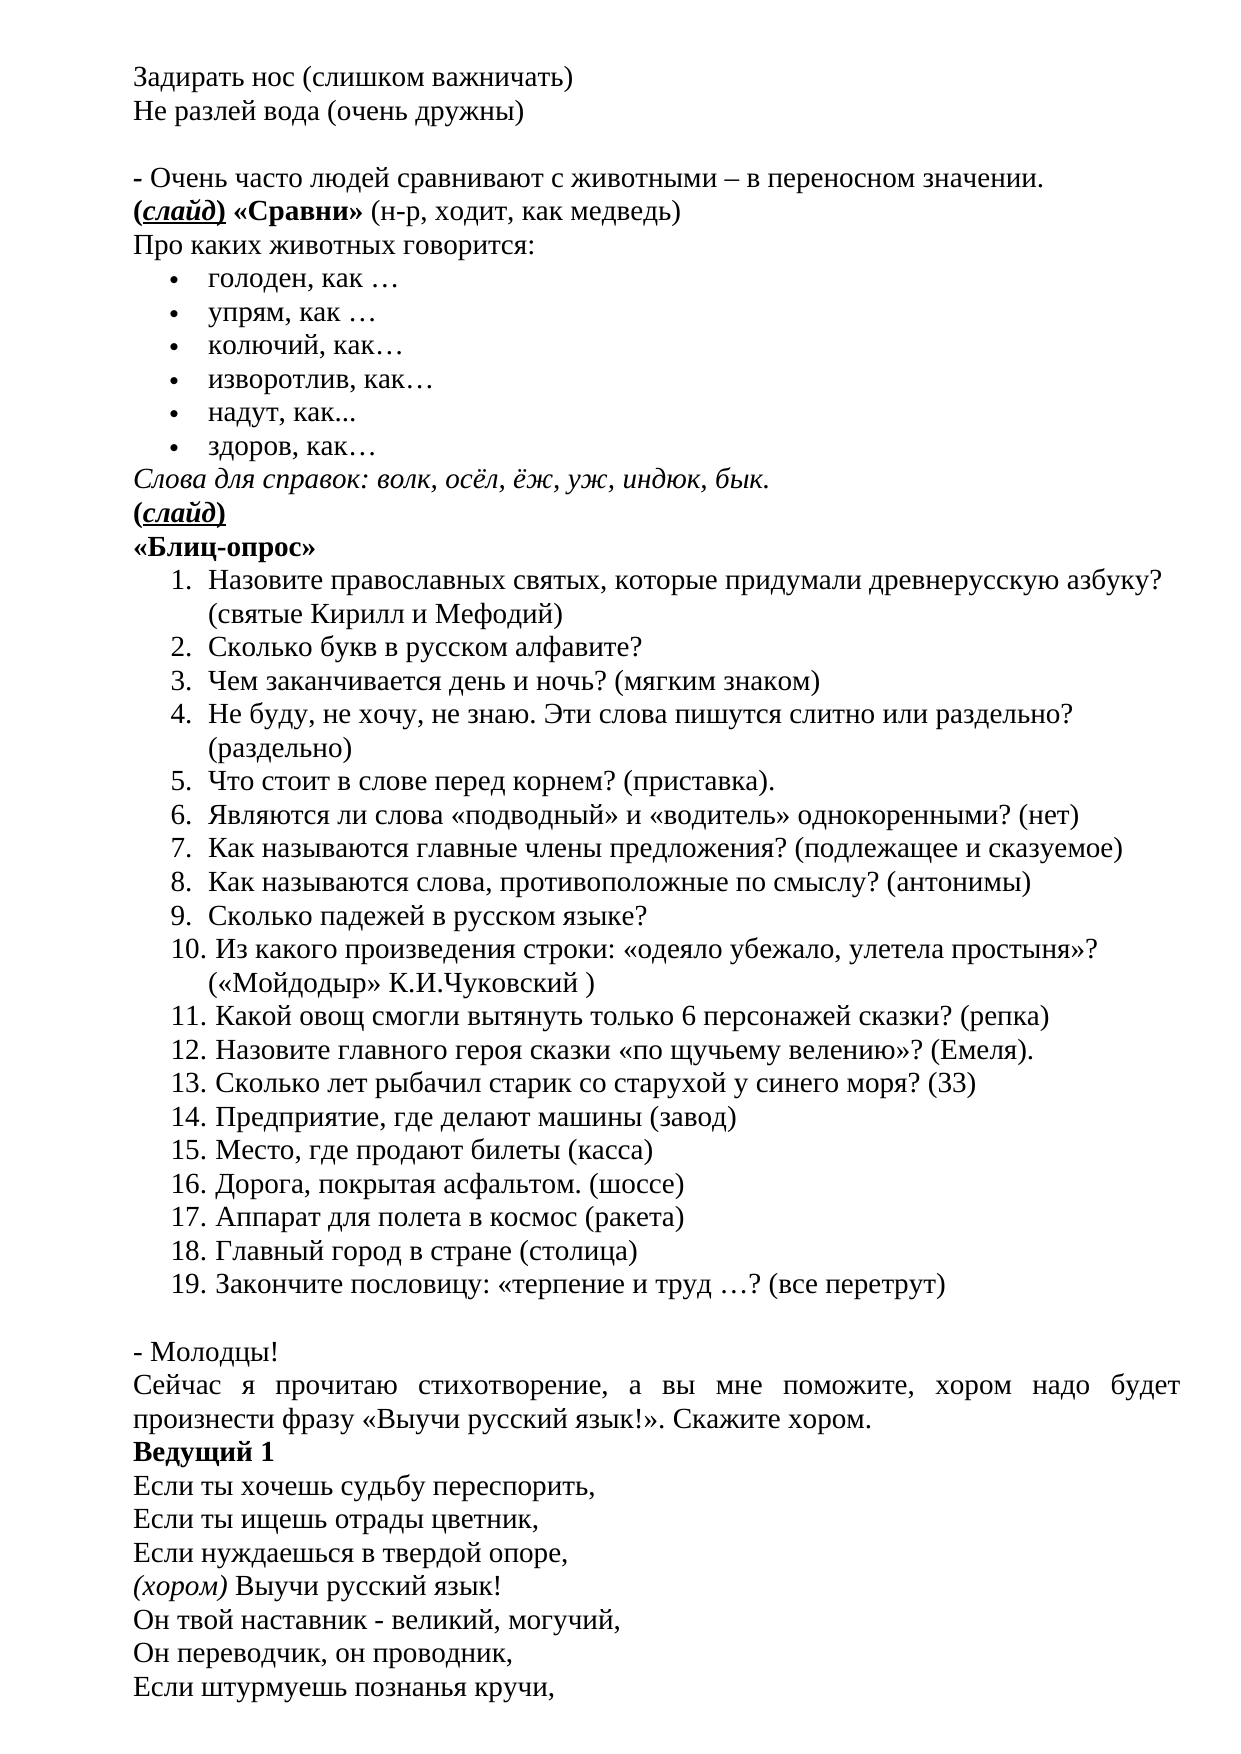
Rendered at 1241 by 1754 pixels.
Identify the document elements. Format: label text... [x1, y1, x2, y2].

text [133, 59, 1181, 126]
list Предприятие, где делают машины (завод) [170, 1099, 1181, 1132]
list Дорога, покрытая асфальтом. (шоссе) [170, 1166, 1181, 1199]
list Как называются главные члены предложения? (подлежащее и сказуемое) [170, 831, 1181, 864]
list Чем заканчивается день и ночь? (мягким знаком) [170, 663, 1181, 696]
list изворотлив, как… [170, 361, 1181, 394]
list Назовите православных святых, которые придумали древнерусскую азбуку? (святые Кирилл и Мефодий) [170, 562, 1181, 629]
text Про каких животных говорится: [133, 227, 1181, 260]
list Сколько букв в русском алфавите? [170, 629, 1181, 663]
text (слайд) «Сравни» (н-р, ходит, как медведь) [133, 193, 1181, 227]
list Сколько падежей в русском языке? [170, 898, 1181, 931]
list колючий, как… [170, 327, 1181, 361]
text Слова для справок: волк, осёл, ёж, уж, индюк, бык. [133, 462, 1181, 495]
text (слайд) [133, 495, 1181, 529]
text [133, 1468, 1181, 1703]
text «Блиц-опрос» [133, 529, 1181, 562]
list Не буду, не хочу, не знаю. Эти слова пишутся слитно или раздельно? (раздельно) [170, 696, 1181, 763]
list Главный город в стране (столица) [170, 1233, 1181, 1267]
list Закончите пословицу: «терпение и труд …? (все перетрут) [170, 1267, 1181, 1300]
list Место, где продают билеты (касса) [170, 1132, 1181, 1166]
list упрям, как … [170, 294, 1181, 327]
text Сейчас я прочитаю стихотворение, а вы мне поможите, хором надо будет произнести фразу «Выучи русский язык!». Скажите хором. [133, 1367, 1181, 1434]
list голоден, как … [170, 260, 1181, 294]
list надут, как... [170, 394, 1181, 428]
list Сколько лет рыбачил старик со старухой у синего моря? (33) [170, 1065, 1181, 1099]
list Что стоит в слове перед корнем? (приставка). [170, 763, 1181, 797]
list Какой овощ смогли вытянуть только 6 персонажей сказки? (репка) [170, 998, 1181, 1032]
list здоров, как… [170, 428, 1181, 462]
list Из какого произведения строки: «одеяло убежало, улетела простыня»? («Мойдодыр» К.И.Чуковский ) [170, 931, 1181, 998]
text - Очень часто людей сравнивают с животными – в переносном значении. [133, 160, 1181, 193]
text Ведущий 1 [133, 1434, 1181, 1468]
text - Молодцы! [133, 1334, 1181, 1367]
list Как называются слова, противоположные по смыслу? (антонимы) [170, 864, 1181, 898]
list Являются ли слова «подводный» и «водитель» однокоренными? (нет) [170, 797, 1181, 831]
list Аппарат для полета в космос (ракета) [170, 1199, 1181, 1233]
list Назовите главного героя сказки «по щучьему велению»? (Емеля). [170, 1032, 1181, 1065]
